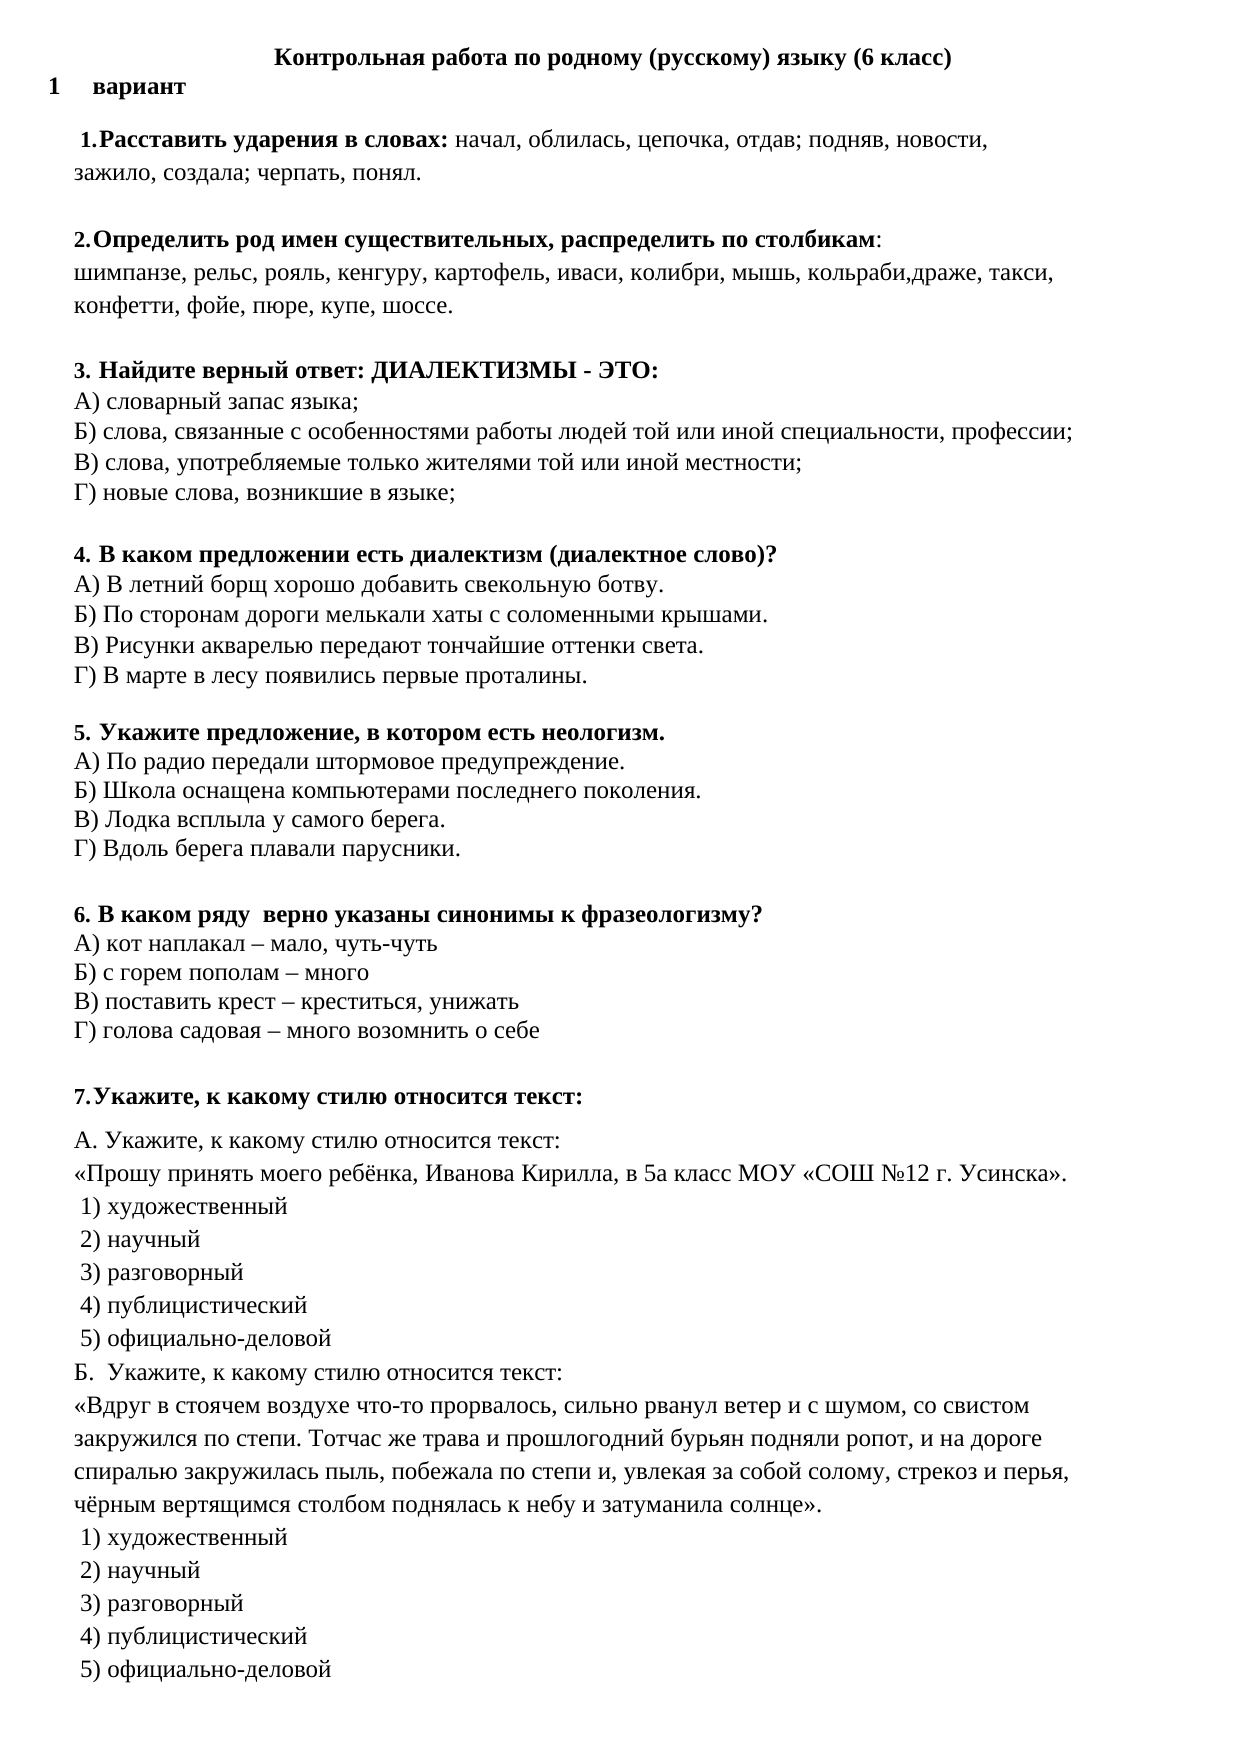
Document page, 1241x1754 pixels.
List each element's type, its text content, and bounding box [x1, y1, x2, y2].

text А) По радио передали штормовое предупреждение. [74, 746, 1192, 775]
subtitle Найдите верный ответ: ДИАЛЕКТИЗМЫ - ЭТО: [74, 355, 1192, 384]
subtitle Укажите предложение, в котором есть неологизм. [74, 718, 1192, 746]
text шимпанзе, рельс, рояль, кенгуру, картофель, иваси, колибри, мышь, кольраби,драже, такси, конфетти, фойе, пюре, купе, шоссе. [74, 257, 1056, 318]
list публицистический [80, 1291, 1192, 1319]
text Г) Вдоль берега плавали парусники. [74, 833, 1192, 861]
list научный [80, 1555, 1192, 1584]
list вариант [48, 71, 212, 100]
list научный [80, 1224, 1192, 1253]
subtitle В каком ряду верно указаны синонимы к фразеологизму? [73, 899, 1192, 928]
text А) словарный запас языка; [74, 386, 1192, 414]
text А) кот наплакал – мало, чуть-чуть Б) с горем пополам – много [74, 928, 439, 986]
text Г) В марте в лесу появились первые проталины. [74, 660, 1192, 689]
subtitle В каком предложении есть диалектизм (диалектное слово)? [74, 539, 1192, 568]
text «Прошу принять моего ребёнка, Иванова Кирилла, в 5а класс МОУ «СОШ №12 г. Усинска». [74, 1158, 1192, 1187]
text А) В летний борщ хорошо добавить свекольную ботву. [74, 569, 1192, 598]
list разговорный [80, 1257, 1192, 1286]
text «Вдруг в стоячем воздухе что-то прорвалось, сильно рванул ветер и с шумом, со свистом закружился по степи. Тотчас же трава и прошлогодний бурьян подняли ропот, и на дороге спиралью закружилась пыль, побежала по степи и, увлекая за собой солому, стрекоз и перья, чёрным вертящимся столбом поднялась к небу и затуманила солнце». [74, 1390, 1071, 1518]
subtitle Укажите, к какому стилю относится текст: [74, 1081, 1192, 1110]
text Б. Укажите, к какому стилю относится текст: [74, 1357, 1192, 1386]
subtitle Контрольная работа по родному (русскому) языку (6 класс) [91, 42, 1135, 71]
subtitle Определить род имен существительных, распределить по столбикам: [74, 224, 1192, 252]
list художественный [80, 1191, 1192, 1220]
list разговорный [80, 1588, 1192, 1617]
list публицистический [80, 1621, 1192, 1649]
text В) поставить крест – креститься, унижать [74, 986, 1192, 1014]
text Г) голова садовая – много возомнить о себе [74, 1015, 1192, 1043]
text А. Укажите, к какому стилю относится текст: [74, 1125, 1192, 1154]
text Б) По сторонам дороги мелькали хаты с соломенными крышами. В) Рисунки акварелью передают тончайшие оттенки света. [74, 599, 770, 658]
text Б) слова, связанные с особенностями работы людей той или иной специальности, профессии; В) слова, употребляемые только жителями той или иной местности; [74, 416, 1075, 475]
list художественный [80, 1522, 1192, 1551]
text Г) новые слова, возникшие в языке; [74, 477, 1192, 506]
list официально-деловой [80, 1654, 1192, 1683]
text Б) Школа оснащена компьютерами последнего поколения. В) Лодка всплыла у самого берега. [74, 775, 703, 832]
list официально-деловой [80, 1323, 1192, 1352]
list Расставить ударения в словах: начал, облилась, цепочка, отдав; подняв, новости, зажило, создала; черпать, понял. [74, 124, 1077, 186]
